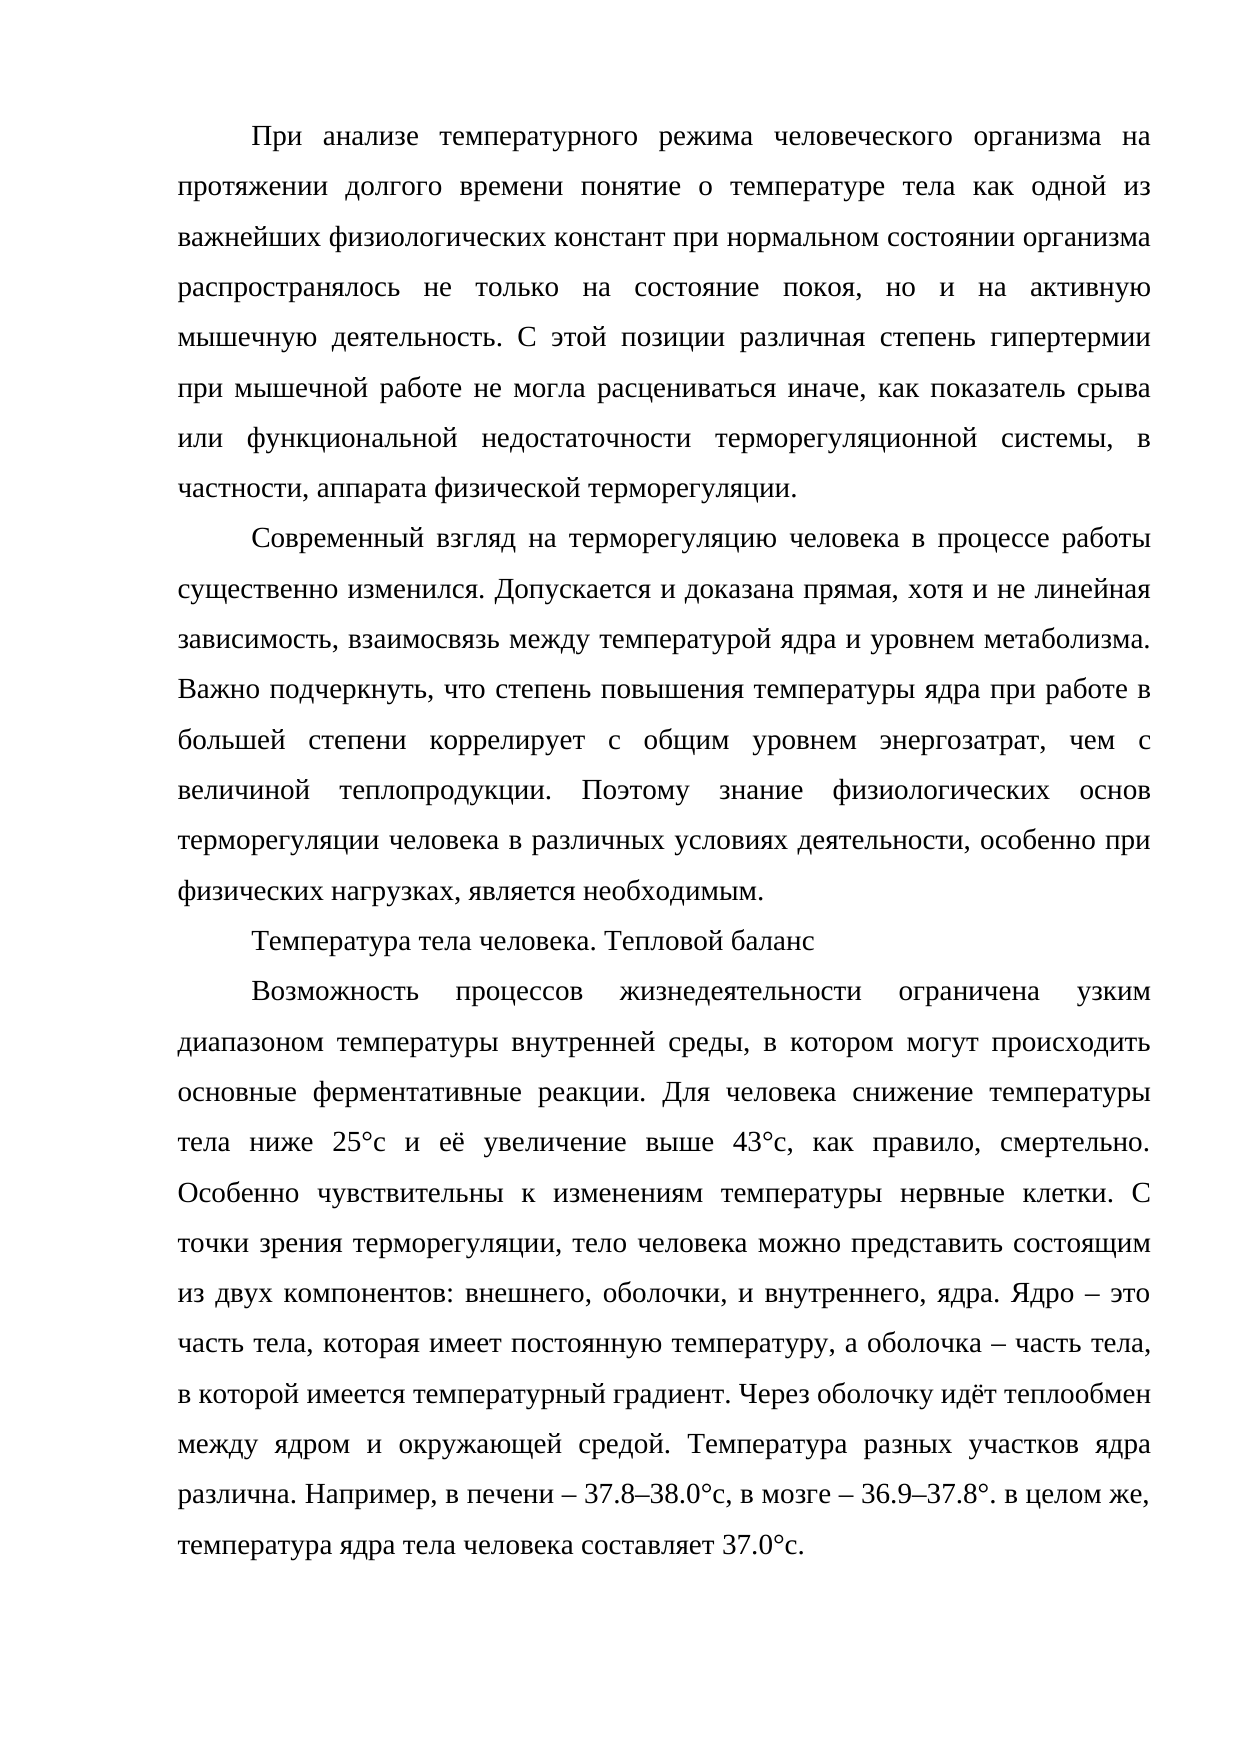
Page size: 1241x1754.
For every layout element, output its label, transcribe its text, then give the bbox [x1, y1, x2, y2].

text Температура тела человека. Тепловой баланс [177, 923, 1152, 957]
text Современный взгляд на терморегуляцию человека в процессе работы существенно изменился. Допускается и доказана прямая, хотя и не линейная зависимость, взаимосвязь между температурой ядра и уровнем метаболизма. Важно подчеркнуть, что степень повышения температуры ядра при работе в большей степени коррелирует с общим уровнем энергозатрат, чем с величиной теплопродукции. Поэтому знание физиологических основ терморегуляции человека в различных условиях деятельности, особенно при физических нагрузках, является необходимым. [177, 521, 1152, 906]
text Возможность процессов жизнедеятельности ограничена узким диапазоном температуры внутренней среды, в котором могут происходить основные ферментативные реакции. Для человека снижение температуры тела ниже 25°с и её увеличение выше 43°с, как правило, смертельно. Особенно чувствительны к изменениям температуры нервные клетки. С точки зрения терморегуляции, тело человека можно представить состоящим из двух компонентов: внешнего, оболочки, и внутреннего, ядра. Ядро – это часть тела, которая имеет постоянную температуру, а оболочка – часть тела, в которой имеется температурный градиент. Через оболочку идёт теплообмен между ядром и окружающей средой. Температура разных участков ядра различна. Например, в печени – 37.8–38.0°с, в мозге – 36.9–37.8°. в целом же, температура ядра тела человека составляет 37.0°с. [177, 973, 1152, 1560]
text При анализе температурного режима человеческого организма на протяжении долгого времени понятие о температуре тела как одной из важнейших физиологических констант при нормальном состоянии организма распространялось не только на состояние покоя, но и на активную мышечную деятельность. С этой позиции различная степень гипертермии при мышечной работе не могла расцениваться иначе, как показатель срыва или функциональной недостаточности терморегуляционной системы, в частности, аппарата физической терморегуляции. [177, 118, 1152, 504]
